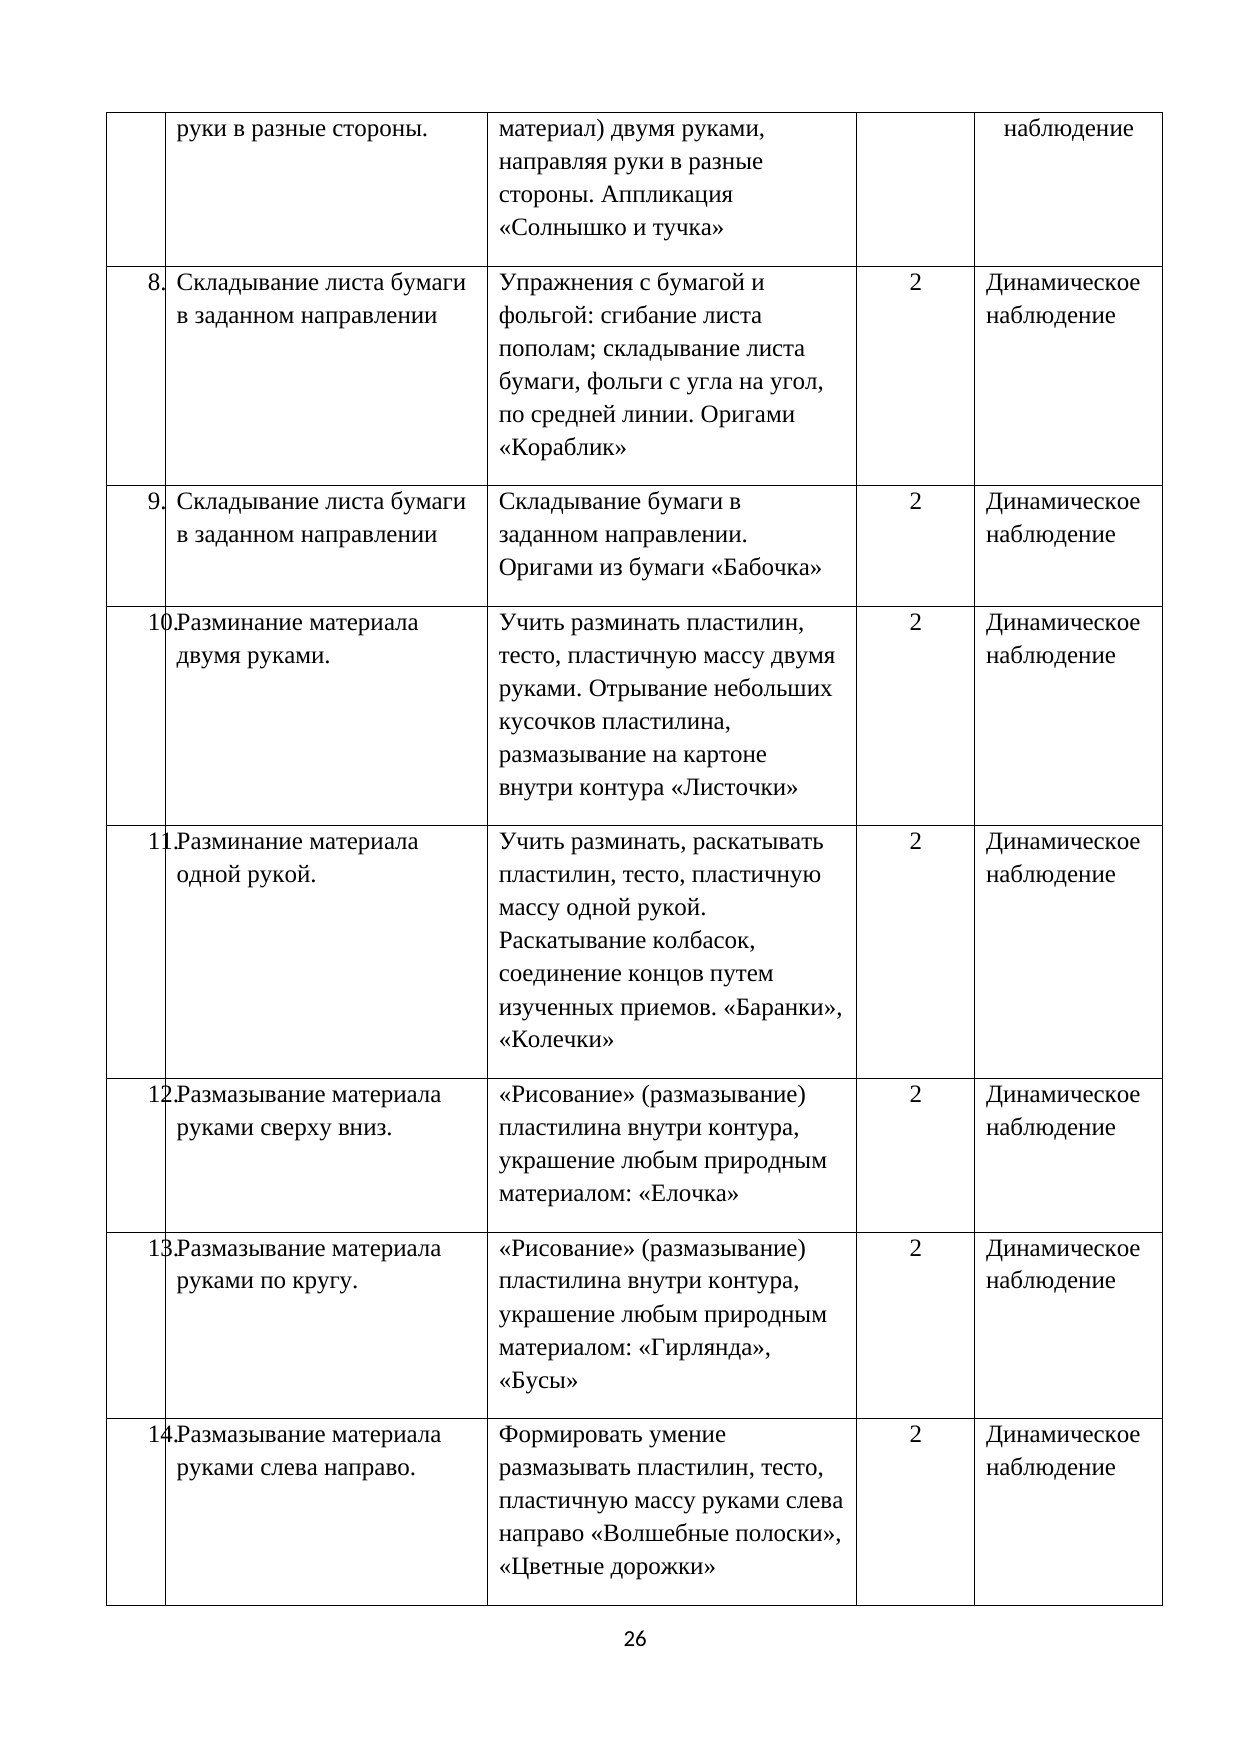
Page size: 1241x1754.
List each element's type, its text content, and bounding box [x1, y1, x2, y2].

table_cell Складывание бумаги в заданном направлении. Оригами из бумаги «Бабочка» [488, 486, 856, 606]
table_cell Разминание материала двумя руками. [166, 607, 487, 825]
table_cell [107, 607, 165, 825]
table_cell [975, 1419, 1162, 1605]
table_cell Динамическое наблюдение [975, 1233, 1162, 1418]
table_cell [107, 1079, 165, 1232]
table_cell 2 [857, 1079, 974, 1232]
table_cell Формировать умение размазывать пластилин, тесто, пластичную массу руками слева направо «Волшебные полоски», «Цветные дорожки» [488, 1419, 856, 1605]
table_cell 2 [857, 486, 974, 606]
table_cell 2 [857, 113, 974, 266]
table_cell [107, 486, 165, 606]
table_cell [107, 1419, 165, 1605]
table_cell [107, 826, 165, 1078]
table_cell Упражнения с бумагой и фольгой: сгибание листа пополам; складывание листа бумаги, фольги с угла на угол, по средней линии. Оригами «Кораблик» [488, 267, 856, 485]
table_cell Динамическое наблюдение [975, 486, 1162, 606]
table_cell «Рисование» (размазывание) пластилина внутри контура, украшение любым природным материалом: «Елочка» [488, 1079, 856, 1232]
table_cell Размазывание материала руками сверху вниз. [166, 1079, 487, 1232]
table_cell [107, 1233, 165, 1418]
table_cell Динамическое наблюдение [975, 267, 1162, 485]
table_cell 2 [857, 1419, 974, 1605]
table_cell Складывание листа бумаги в заданном направлении [166, 486, 487, 606]
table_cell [488, 113, 856, 266]
table_cell Учить разминать пластилин, тесто, пластичную массу двумя руками. Отрывание небольших кусочков пластилина, размазывание на картоне внутри контура «Листочки» [488, 607, 856, 825]
table_cell Размазывание материала руками слева направо. [166, 1419, 487, 1605]
table_cell Складывание листа бумаги в заданном направлении [166, 267, 487, 485]
table_cell Динамическое наблюдение [975, 607, 1162, 825]
table_cell [107, 267, 165, 485]
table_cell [975, 113, 1162, 266]
table_cell [107, 113, 165, 266]
table_cell Размазывание материала руками по кругу. [166, 1233, 487, 1418]
table_cell Учить разминать, раскатывать пластилин, тесто, пластичную массу одной рукой. Раскатывание колбасок, соединение концов путем изученных приемов. «Баранки», «Колечки» [488, 826, 856, 1078]
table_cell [166, 113, 487, 266]
table_cell 2 [857, 826, 974, 1078]
table_cell Динамическое наблюдение [975, 1079, 1162, 1232]
table_cell 2 [857, 607, 974, 825]
table_cell Разминание материала одной рукой. [166, 826, 487, 1078]
table_cell Динамическое наблюдение [975, 826, 1162, 1078]
table_cell 2 [857, 267, 974, 485]
table_cell «Рисование» (размазывание) пластилина внутри контура, украшение любым природным материалом: «Гирлянда», «Бусы» [488, 1233, 856, 1418]
table_cell 2 [857, 1233, 974, 1418]
